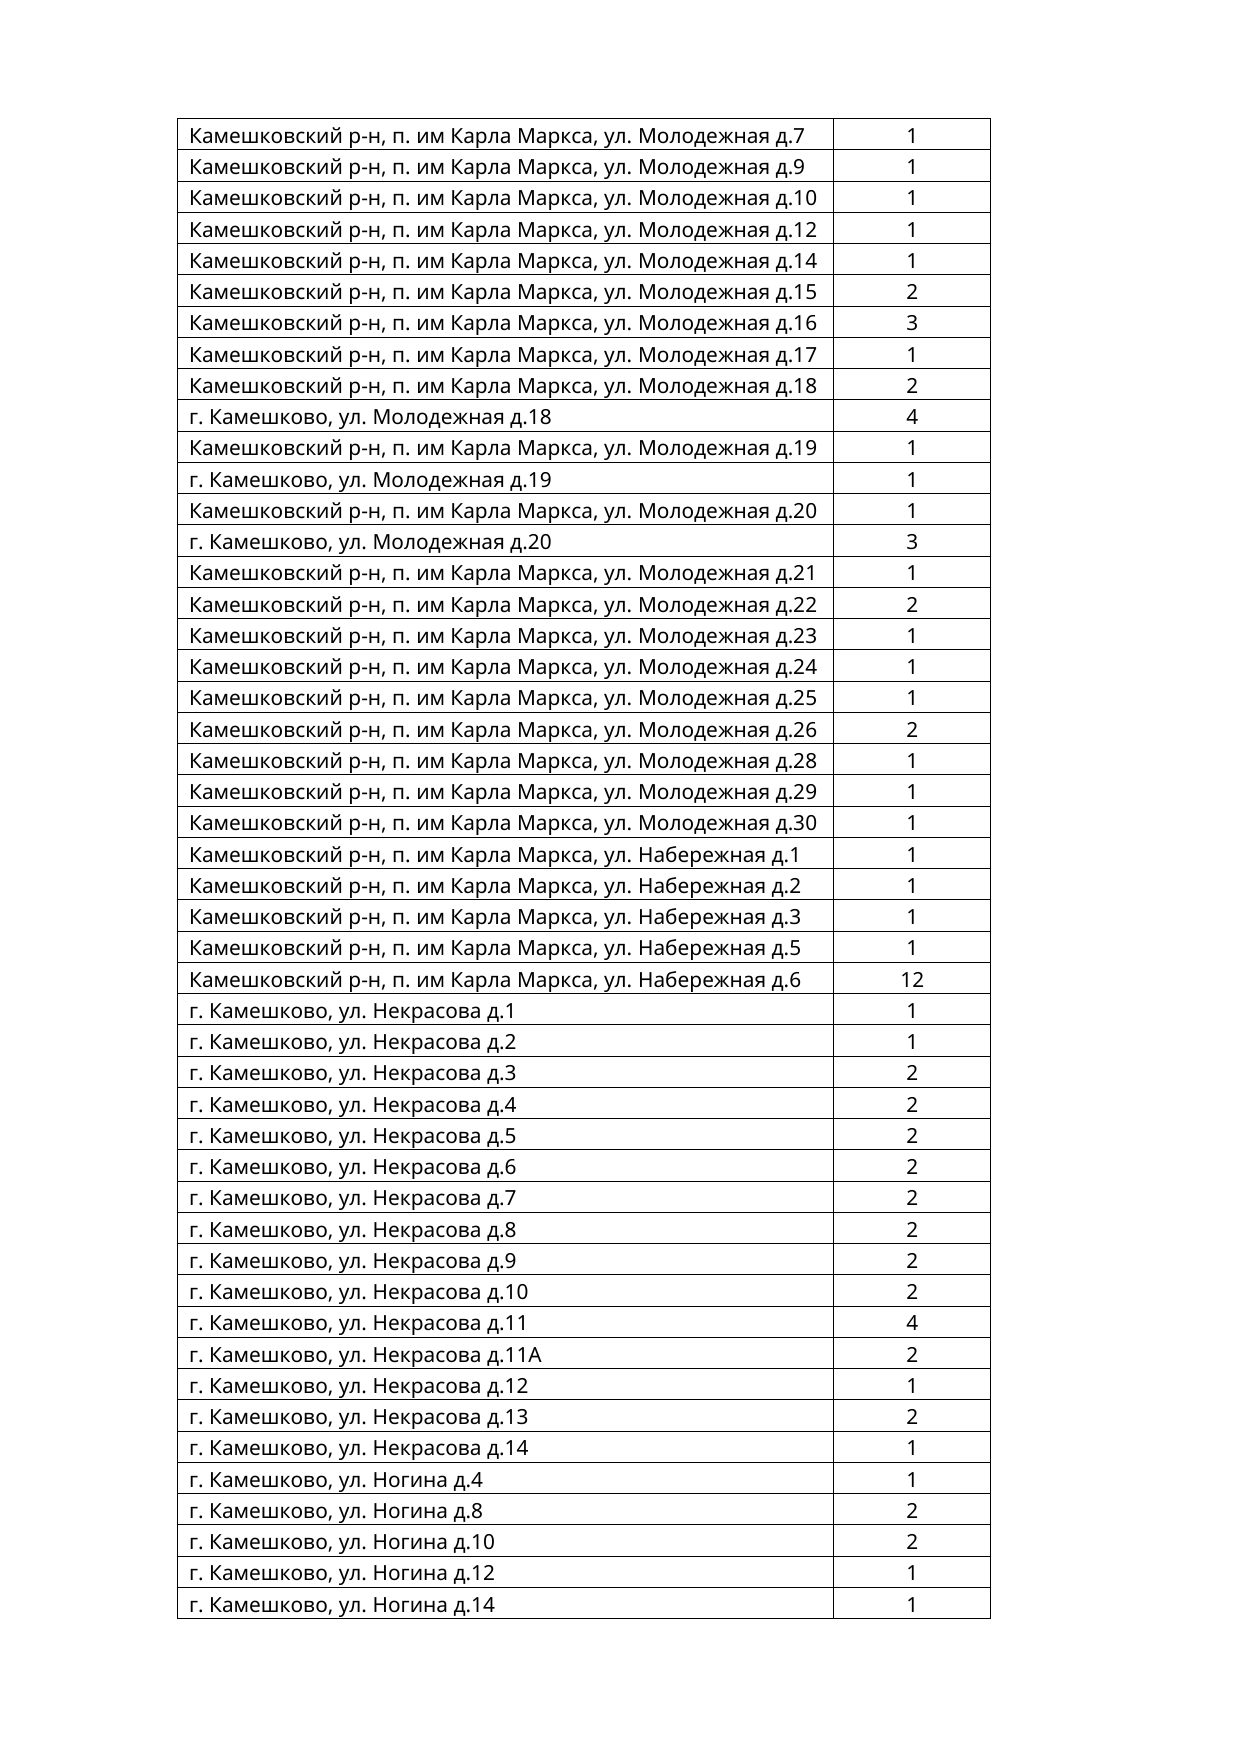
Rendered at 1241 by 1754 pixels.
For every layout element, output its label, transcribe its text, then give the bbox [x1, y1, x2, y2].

table_cell Камешковский р-н, п. им Карла Маркса, ул. Молодежная д.19 [178, 432, 833, 462]
table_cell г. Камешково, ул. Некрасова д.6 [178, 1150, 833, 1181]
table_cell 1 [834, 994, 990, 1024]
table_cell 2 [834, 1088, 990, 1118]
table_cell г. Камешково, ул. Молодежная д.20 [178, 525, 833, 556]
table_cell г. Камешково, ул. Некрасова д.12 [178, 1369, 833, 1399]
table_cell Камешковский р-н, п. им Карла Маркса, ул. Набережная д.2 [178, 869, 833, 899]
table_cell г. Камешково, ул. Некрасова д.11А [178, 1338, 833, 1368]
table_cell 1 [834, 838, 990, 868]
table_cell Камешковский р-н, п. им Карла Маркса, ул. Молодежная д.7 [178, 119, 833, 149]
table_cell 1 [834, 1588, 990, 1618]
table_cell Камешковский р-н, п. им Карла Маркса, ул. Молодежная д.9 [178, 150, 833, 181]
table_cell Камешковский р-н, п. им Карла Маркса, ул. Молодежная д.25 [178, 682, 833, 712]
table_cell Камешковский р-н, п. им Карла Маркса, ул. Молодежная д.26 [178, 713, 833, 743]
table_cell 1 [834, 682, 990, 712]
table_cell 1 [834, 1463, 990, 1493]
table_cell Камешковский р-н, п. им Карла Маркса, ул. Молодежная д.15 [178, 275, 833, 306]
table_cell 3 [834, 307, 990, 337]
table_cell 2 [834, 713, 990, 743]
table_cell 4 [834, 1307, 990, 1337]
table_cell 1 [834, 1025, 990, 1056]
table_cell Камешковский р-н, п. им Карла Маркса, ул. Молодежная д.30 [178, 807, 833, 837]
table_cell 4 [834, 400, 990, 431]
table_cell г. Камешково, ул. Некрасова д.5 [178, 1119, 833, 1149]
table_cell г. Камешково, ул. Некрасова д.3 [178, 1057, 833, 1087]
table_cell Камешковский р-н, п. им Карла Маркса, ул. Молодежная д.21 [178, 557, 833, 587]
table_cell 2 [834, 1182, 990, 1212]
table_cell Камешковский р-н, п. им Карла Маркса, ул. Молодежная д.24 [178, 650, 833, 681]
table_cell г. Камешково, ул. Некрасова д.7 [178, 1182, 833, 1212]
table_cell г. Камешково, ул. Ногина д.4 [178, 1463, 833, 1493]
table_cell 2 [834, 1244, 990, 1274]
table_cell г. Камешково, ул. Некрасова д.2 [178, 1025, 833, 1056]
table_cell Камешковский р-н, п. им Карла Маркса, ул. Молодежная д.29 [178, 775, 833, 806]
table_cell 1 [834, 744, 990, 774]
table_cell 2 [834, 1494, 990, 1524]
table_cell 2 [834, 1213, 990, 1243]
table_cell г. Камешково, ул. Некрасова д.14 [178, 1432, 833, 1462]
table_cell 2 [834, 1400, 990, 1431]
table_cell г. Камешково, ул. Некрасова д.8 [178, 1213, 833, 1243]
table_cell 1 [834, 900, 990, 931]
table_cell Камешковский р-н, п. им Карла Маркса, ул. Набережная д.3 [178, 900, 833, 931]
table_cell 1 [834, 557, 990, 587]
table_cell г. Камешково, ул. Ногина д.10 [178, 1525, 833, 1556]
table_cell 2 [834, 275, 990, 306]
table_cell г. Камешково, ул. Некрасова д.1 [178, 994, 833, 1024]
table_cell 2 [834, 1525, 990, 1556]
table_cell 1 [834, 213, 990, 243]
table_cell Камешковский р-н, п. им Карла Маркса, ул. Молодежная д.16 [178, 307, 833, 337]
table_cell 1 [834, 1369, 990, 1399]
table_cell 2 [834, 369, 990, 399]
table_cell 1 [834, 494, 990, 524]
table_cell Камешковский р-н, п. им Карла Маркса, ул. Молодежная д.10 [178, 182, 833, 212]
table_cell 2 [834, 1275, 990, 1306]
table_cell 1 [834, 807, 990, 837]
table_cell Камешковский р-н, п. им Карла Маркса, ул. Набережная д.1 [178, 838, 833, 868]
table_cell г. Камешково, ул. Молодежная д.18 [178, 400, 833, 431]
table_cell 1 [834, 338, 990, 368]
table_cell 12 [834, 963, 990, 993]
table_cell Камешковский р-н, п. им Карла Маркса, ул. Молодежная д.17 [178, 338, 833, 368]
table_cell 2 [834, 1338, 990, 1368]
table_cell Камешковский р-н, п. им Карла Маркса, ул. Молодежная д.12 [178, 213, 833, 243]
table_cell 2 [834, 588, 990, 618]
table_cell г. Камешково, ул. Ногина д.14 [178, 1588, 833, 1618]
table_cell Камешковский р-н, п. им Карла Маркса, ул. Молодежная д.22 [178, 588, 833, 618]
table_cell 1 [834, 119, 990, 149]
table_cell Камешковский р-н, п. им Карла Маркса, ул. Молодежная д.20 [178, 494, 833, 524]
table_cell 1 [834, 932, 990, 962]
table_cell г. Камешково, ул. Некрасова д.4 [178, 1088, 833, 1118]
table_cell Камешковский р-н, п. им Карла Маркса, ул. Набережная д.6 [178, 963, 833, 993]
table_cell Камешковский р-н, п. им Карла Маркса, ул. Молодежная д.18 [178, 369, 833, 399]
table_cell 1 [834, 150, 990, 181]
table_cell Камешковский р-н, п. им Карла Маркса, ул. Набережная д.5 [178, 932, 833, 962]
table_cell 1 [834, 182, 990, 212]
table_cell 1 [834, 244, 990, 274]
table_cell г. Камешково, ул. Некрасова д.13 [178, 1400, 833, 1431]
table_cell 1 [834, 650, 990, 681]
table_cell 1 [834, 869, 990, 899]
table_cell 3 [834, 525, 990, 556]
table_cell 2 [834, 1119, 990, 1149]
table_cell Камешковский р-н, п. им Карла Маркса, ул. Молодежная д.14 [178, 244, 833, 274]
table_cell г. Камешково, ул. Некрасова д.11 [178, 1307, 833, 1337]
table_cell 2 [834, 1150, 990, 1181]
table_cell 1 [834, 432, 990, 462]
table_cell г. Камешково, ул. Молодежная д.19 [178, 463, 833, 493]
table_cell г. Камешково, ул. Ногина д.8 [178, 1494, 833, 1524]
table_cell 1 [834, 463, 990, 493]
table_cell 2 [834, 1057, 990, 1087]
table_cell 1 [834, 619, 990, 649]
table_cell 1 [834, 775, 990, 806]
table_cell г. Камешково, ул. Некрасова д.9 [178, 1244, 833, 1274]
table_cell 1 [834, 1557, 990, 1587]
table_cell Камешковский р-н, п. им Карла Маркса, ул. Молодежная д.28 [178, 744, 833, 774]
table_cell 1 [834, 1432, 990, 1462]
table_cell Камешковский р-н, п. им Карла Маркса, ул. Молодежная д.23 [178, 619, 833, 649]
table_cell г. Камешково, ул. Ногина д.12 [178, 1557, 833, 1587]
table_cell г. Камешково, ул. Некрасова д.10 [178, 1275, 833, 1306]
